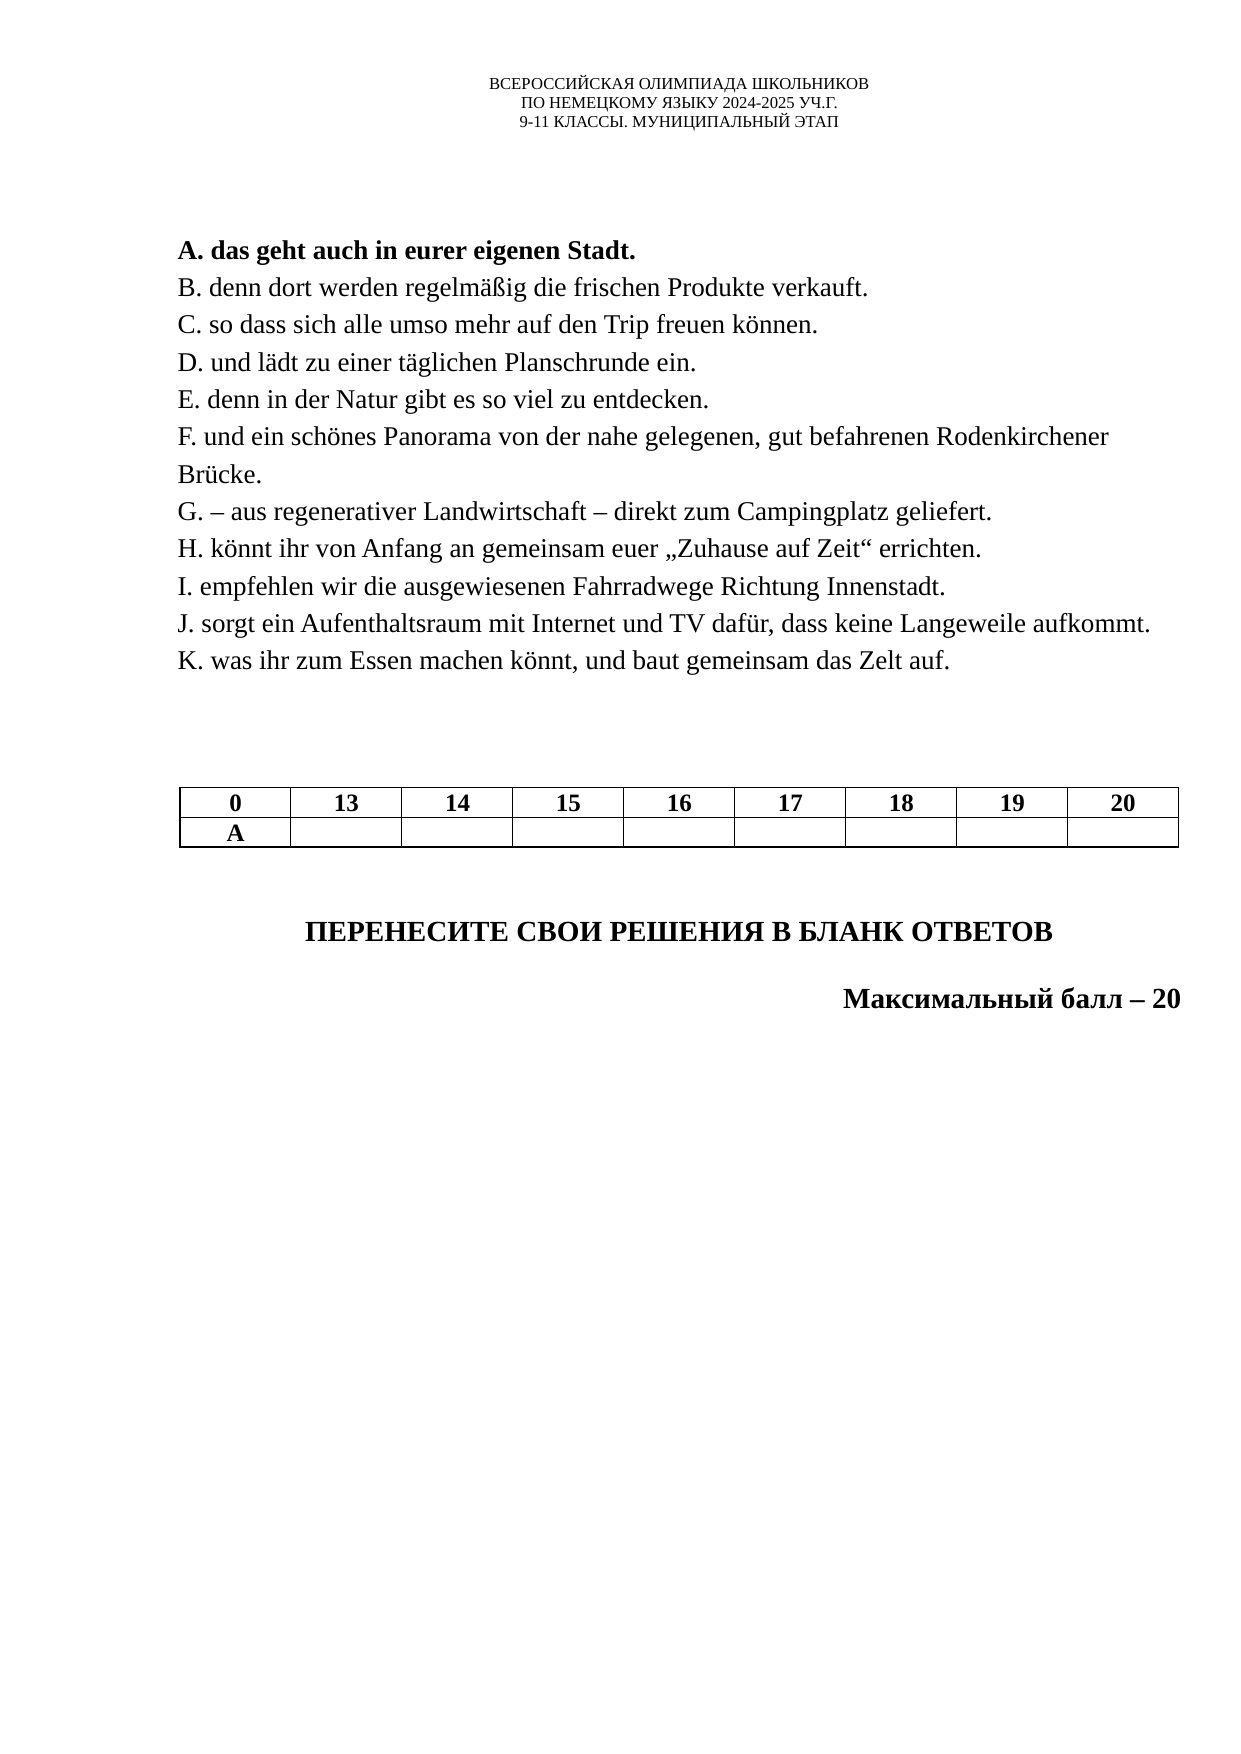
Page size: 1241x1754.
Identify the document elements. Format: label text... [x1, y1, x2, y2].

text F. und ein schönes Panorama von der nahe gelegenen, gut befahrenen Rodenkirchener Brücke. [177, 420, 1181, 489]
text D. und lädt zu einer täglichen Planschrunde ein. [177, 346, 1181, 377]
text B. denn dort werden regelmäßig die frischen Produkte verkauft. [177, 271, 1181, 302]
table_header 18 [846, 788, 956, 817]
table_header 16 [624, 788, 734, 817]
text A. das geht auch in eurer eigenen Stadt. [177, 234, 1181, 265]
table_header 13 [291, 788, 401, 817]
text I. empfehlen wir die ausgewiesenen Fahrradwege Richtung Innenstadt. [177, 569, 1181, 601]
table_cell [291, 818, 401, 846]
text H. könnt ihr von Anfang an gemeinsam euer „Zuhause auf Zeit“ errichten. [177, 532, 1181, 563]
table_cell [402, 818, 512, 846]
table_header 14 [402, 788, 512, 817]
table_cell A [181, 818, 290, 846]
table_cell [624, 818, 734, 846]
table_cell [957, 818, 1067, 846]
text C. so dass sich alle umso mehr auf den Trip freuen können. [177, 308, 1181, 340]
table_header 19 [957, 788, 1067, 817]
text Максимальный балл – 20 [177, 982, 1181, 1015]
table_cell [846, 818, 956, 846]
text K. was ihr zum Essen machen könnt, und baut gemeinsam das Zelt auf. [177, 644, 1181, 675]
table_cell [735, 818, 845, 846]
table_cell [1068, 818, 1178, 846]
table_header 15 [513, 788, 623, 817]
table_header 20 [1068, 788, 1178, 817]
text G. – aus regenerativer Landwirtschaft – direkt zum Campingplatz geliefert. [177, 495, 1181, 526]
text J. sorgt ein Aufenthaltsraum mit Internet und TV dafür, dass keine Langeweile aufkommt. [177, 607, 1181, 638]
text E. denn in der Natur gibt es so viel zu entdecken. [177, 383, 1181, 414]
table_header 0 [181, 788, 290, 817]
table_header 17 [735, 788, 845, 817]
table_cell [513, 818, 623, 846]
text ПЕРЕНЕСИТЕ СВОИ РЕШЕНИЯ В БЛАНК ОТВЕТОВ [177, 914, 1181, 948]
